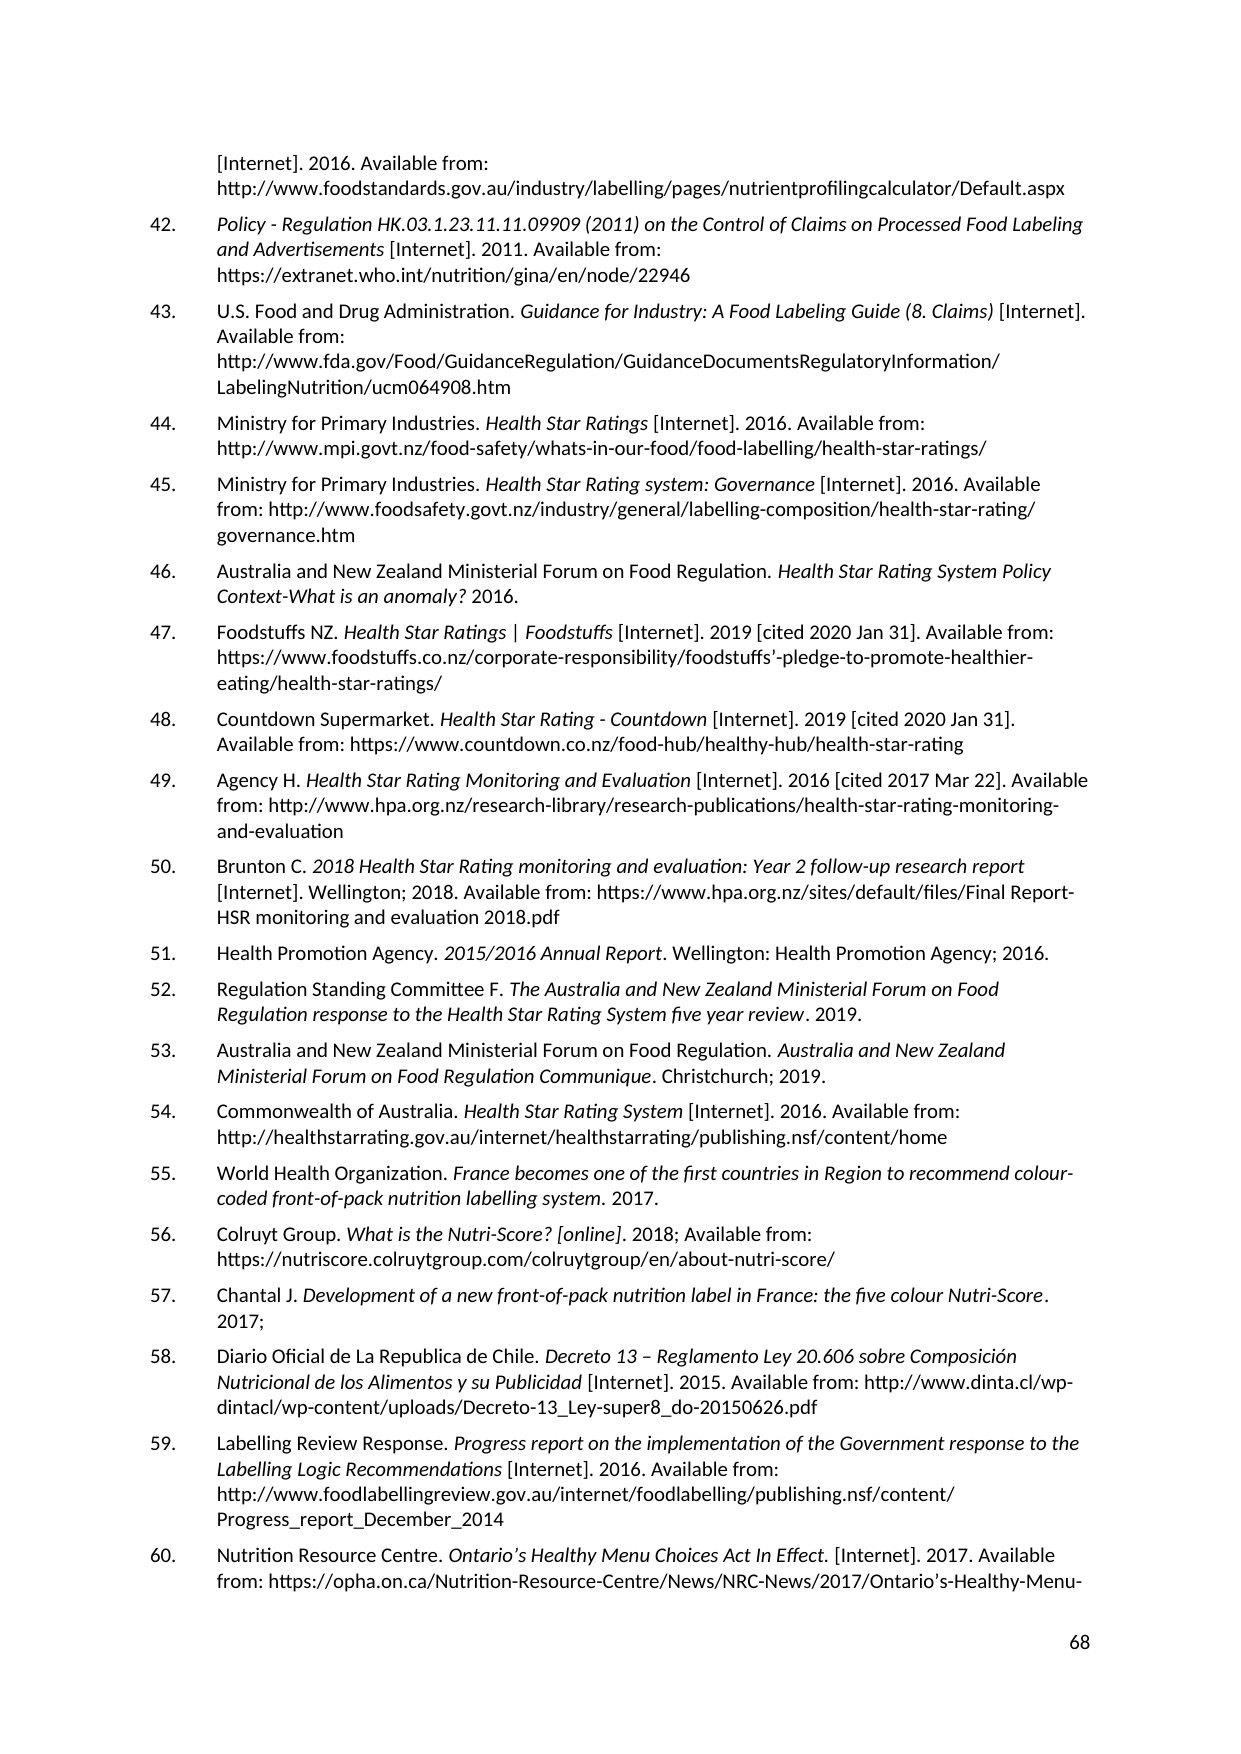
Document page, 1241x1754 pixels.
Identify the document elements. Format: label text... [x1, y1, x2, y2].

text 44. Ministry for Primary Industries. Health Star Ratings [Internet]. 2016. Available from: http://www.mpi.govt.nz/food-safety/whats-in-our-food/food-labelling/health-star-ratings/ [150, 410, 1090, 461]
text 50. Brunton C. 2018 Health Star Rating monitoring and evaluation: Year 2 follow-up research report [Internet]. Wellington; 2018. Available from: https://www.hpa.org.nz/sites/default/files/Final Report-HSR monitoring and evaluation 2018.pdf [150, 854, 1090, 930]
text 55. World Health Organization. France becomes one of the first countries in Region to recommend colour-coded front-of-pack nutrition labelling system. 2017. [150, 1160, 1090, 1211]
text 42. Policy - Regulation HK.03.1.23.11.11.09909 (2011) on the Control of Claims on Processed Food Labeling and Advertisements [Internet]. 2011. Available from: https://extranet.who.int/nutrition/gina/en/node/22946 [150, 211, 1090, 287]
text 43. U.S. Food and Drug Administration. Guidance for Industry: A Food Labeling Guide (8. Claims) [Internet]. Available from: http://www.fda.gov/Food/GuidanceRegulation/GuidanceDocumentsRegulatoryInformation/LabelingNutrition/ucm064908.htm [150, 298, 1090, 399]
text 58. Diario Oficial de La Republica de Chile. Decreto 13 – Reglamento Ley 20.606 sobre Composición Nutricional de los Alimentos y su Publicidad [Internet]. 2015. Available from: http://www.dinta.cl/wp-dintacl/wp-content/uploads/Decreto-13_Ley-super8_do-20150626.pdf [150, 1344, 1090, 1420]
text 56. Colruyt Group. What is the Nutri-Score? [online]. 2018; Available from: https://nutriscore.colruytgroup.com/colruytgroup/en/about-nutri-score/ [150, 1221, 1090, 1272]
text 48. Countdown Supermarket. Health Star Rating - Countdown [Internet]. 2019 [cited 2020 Jan 31]. Available from: https://www.countdown.co.nz/food-hub/healthy-hub/health-star-rating [150, 706, 1090, 757]
text 59. Labelling Review Response. Progress report on the implementation of the Government response to the Labelling Logic Recommendations [Internet]. 2016. Available from: http://www.foodlabellingreview.gov.au/internet/foodlabelling/publishing.nsf/content/Progress_report_December_2014 [150, 1430, 1090, 1532]
text 52. Regulation Standing Committee F. The Australia and New Zealand Ministerial Forum on Food Regulation response to the Health Star Rating System five year review. 2019. [150, 976, 1090, 1027]
text 51. Health Promotion Agency. 2015/2016 Annual Report. Wellington: Health Promotion Agency; 2016. [150, 940, 1090, 966]
text 47. Foodstuffs NZ. Health Star Ratings | Foodstuffs [Internet]. 2019 [cited 2020 Jan 31]. Available from: https://www.foodstuffs.co.nz/corporate-responsibility/foodstuffs’-pledge-to-promote-healthier-eating/health-star-ratings/ [150, 619, 1090, 695]
text 54. Commonwealth of Australia. Health Star Rating System [Internet]. 2016. Available from: http://healthstarrating.gov.au/internet/healthstarrating/publishing.nsf/content/home [150, 1099, 1090, 1149]
text 53. Australia and New Zealand Ministerial Forum on Food Regulation. Australia and New Zealand Ministerial Forum on Food Regulation Communique. Christchurch; 2019. [150, 1037, 1090, 1088]
text 49. Agency H. Health Star Rating Monitoring and Evaluation [Internet]. 2016 [cited 2017 Mar 22]. Available from: http://www.hpa.org.nz/research-library/research-publications/health-star-rating-monitoring-and-evaluation [150, 767, 1090, 843]
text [150, 1542, 1090, 1593]
text 45. Ministry for Primary Industries. Health Star Rating system: Governance [Internet]. 2016. Available from: http://www.foodsafety.govt.nz/industry/general/labelling-composition/health-star-rating/governance.htm [150, 471, 1090, 547]
text 57. Chantal J. Development of a new front-of-pack nutrition label in France: the five colour Nutri-Score. 2017; [150, 1282, 1090, 1333]
text 46. Australia and New Zealand Ministerial Forum on Food Regulation. Health Star Rating System Policy Context-What is an anomaly? 2016. [150, 558, 1090, 609]
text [150, 150, 1090, 201]
